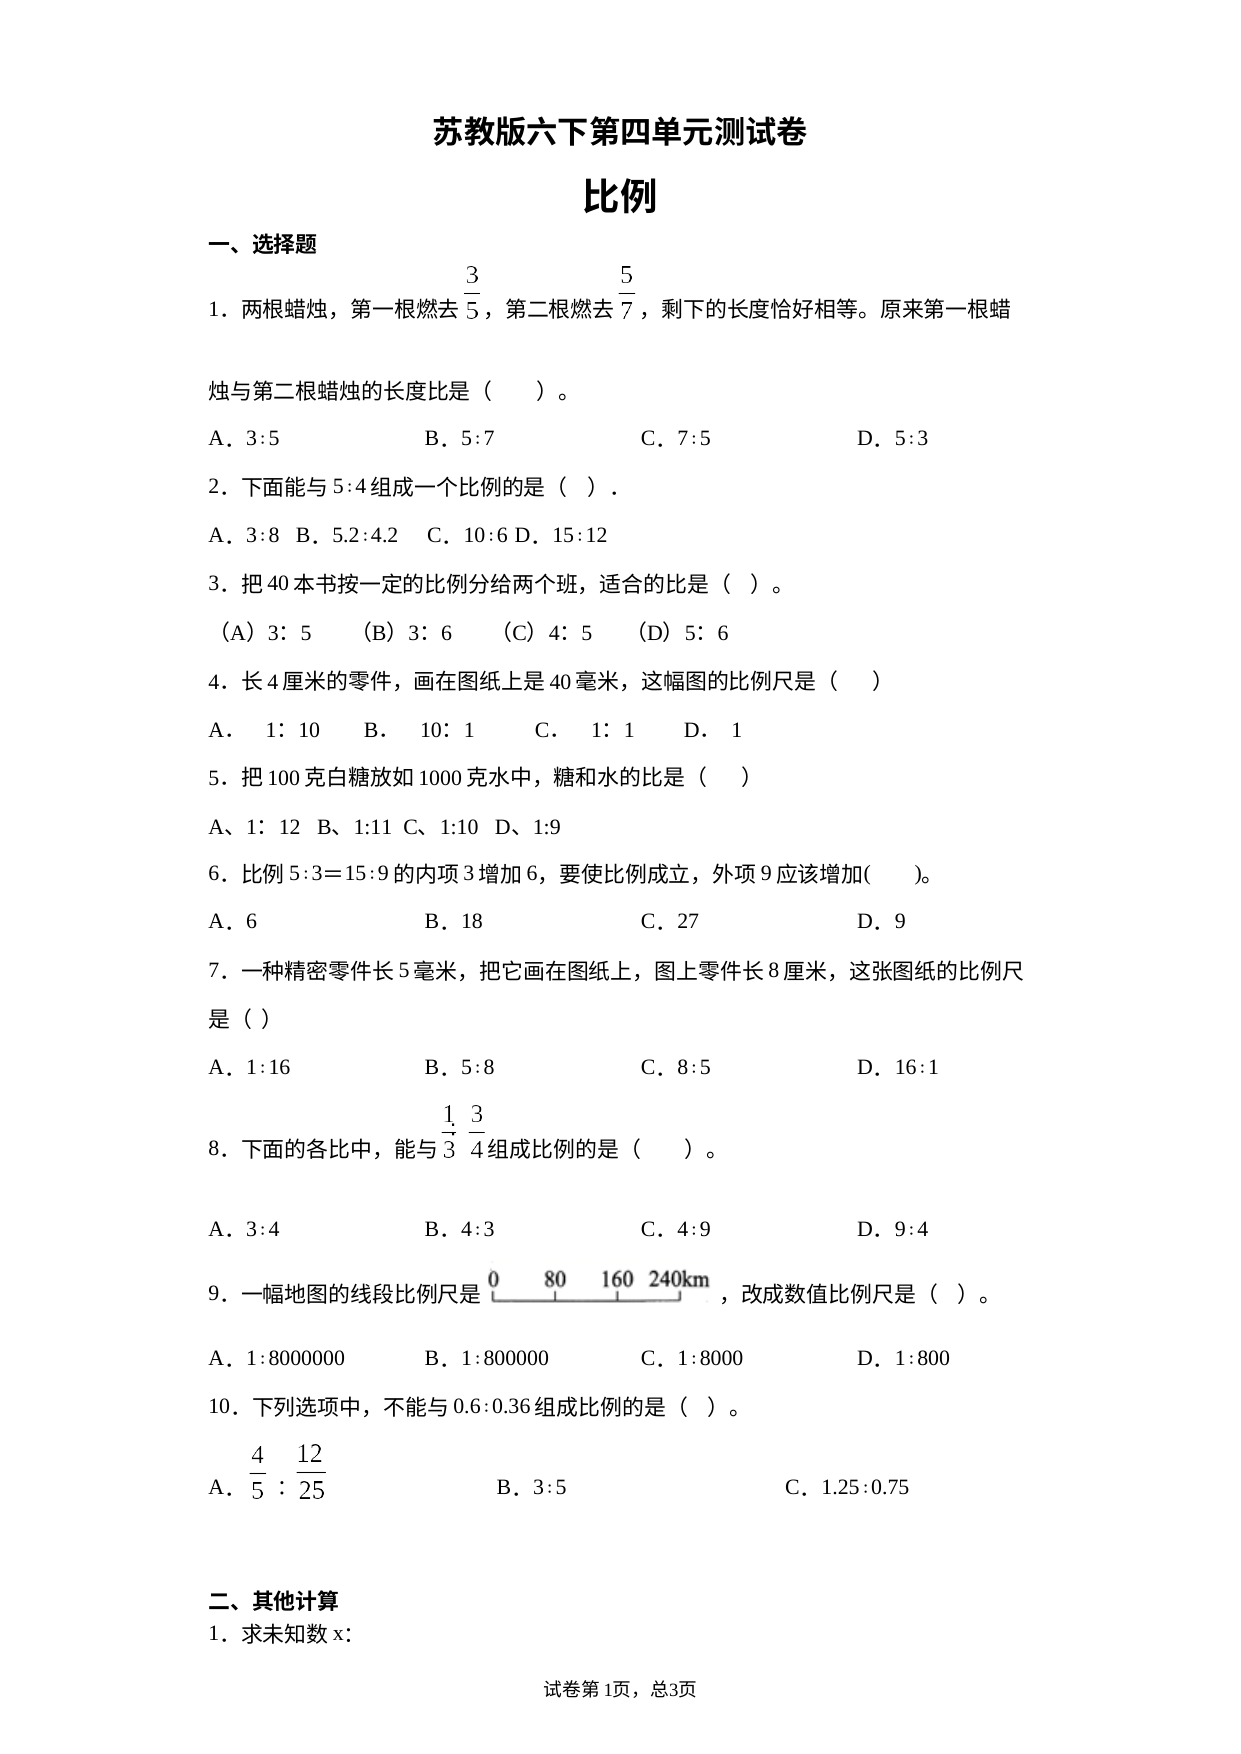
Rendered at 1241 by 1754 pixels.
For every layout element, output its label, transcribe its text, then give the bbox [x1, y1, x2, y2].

text A．1∶16 B．5∶8 C．8∶5 D．16∶1 [208, 1050, 1032, 1083]
text 二、其他计算 [208, 1584, 1032, 1616]
text 1．求未知数x： [208, 1616, 1032, 1649]
text A．3∶8 B．5.2∶4.2 C．10∶6 D．15∶12 [208, 518, 1032, 551]
text 4．长4厘米的零件，画在图纸上是40毫米，这幅图的比例尺是（ ） [208, 663, 1032, 696]
text A．6 B．18 C．27 D．9 [208, 905, 1032, 937]
text A．1∶8000000 B．1∶800000 C．1∶8000 D．1∶800 [208, 1341, 1032, 1374]
text 3．把40本书按一定的比例分给两个班，适合的比是（ ）。 [208, 567, 1032, 599]
text 比例 [208, 162, 1032, 227]
text A、1：12 B、1:11 C、1:10 D、1:9 [208, 808, 1032, 841]
text A．3∶5 B．5∶7 C．7∶5 D．5∶3 [208, 422, 1032, 454]
text A． 1：10 B． 10：1 C． 1：1 D． 1 [208, 712, 1032, 744]
text 1．两根蜡烛，第一根燃去，第二根燃去，剩下的长度恰好相等。原来第一根蜡烛与第二根蜡烛的长度比是（ ）。 [208, 259, 1032, 406]
text （A）3：5 （B）3：6 （C）4：5 （D）5：6 [208, 615, 1032, 647]
text 6．比例5∶3＝15∶9的内项3增加6，要使比例成立，外项9应该增加( )。 [208, 857, 1032, 889]
text 5．把100克白糖放如1000克水中，糖和水的比是（ ） [208, 760, 1032, 792]
text 2．下面能与5∶4组成一个比例的是（ ）． [208, 470, 1032, 502]
text 一、选择题 [208, 227, 1032, 259]
text 9．一幅地图的线段比例尺是，改成数值比例尺是（ ）。 [208, 1260, 1032, 1325]
text 苏教版六下第四单元测试卷 [208, 97, 1032, 162]
text A．∶ B．3∶5 C．1.25∶0.75 [208, 1438, 1032, 1535]
text 8．下面的各比中，能与组成比例的是（ ）。 [208, 1099, 1032, 1196]
picture [481, 1260, 719, 1309]
text 7．一种精密零件长5毫米，把它画在图纸上，图上零件长8厘米，这张图纸的比例尺是（ ） [208, 953, 1032, 1034]
text A．3∶4 B．4∶3 C．4∶9 D．9∶4 [208, 1212, 1032, 1244]
text 10．下列选项中，不能与0.6∶0.36组成比例的是（ ）。 [208, 1389, 1032, 1422]
